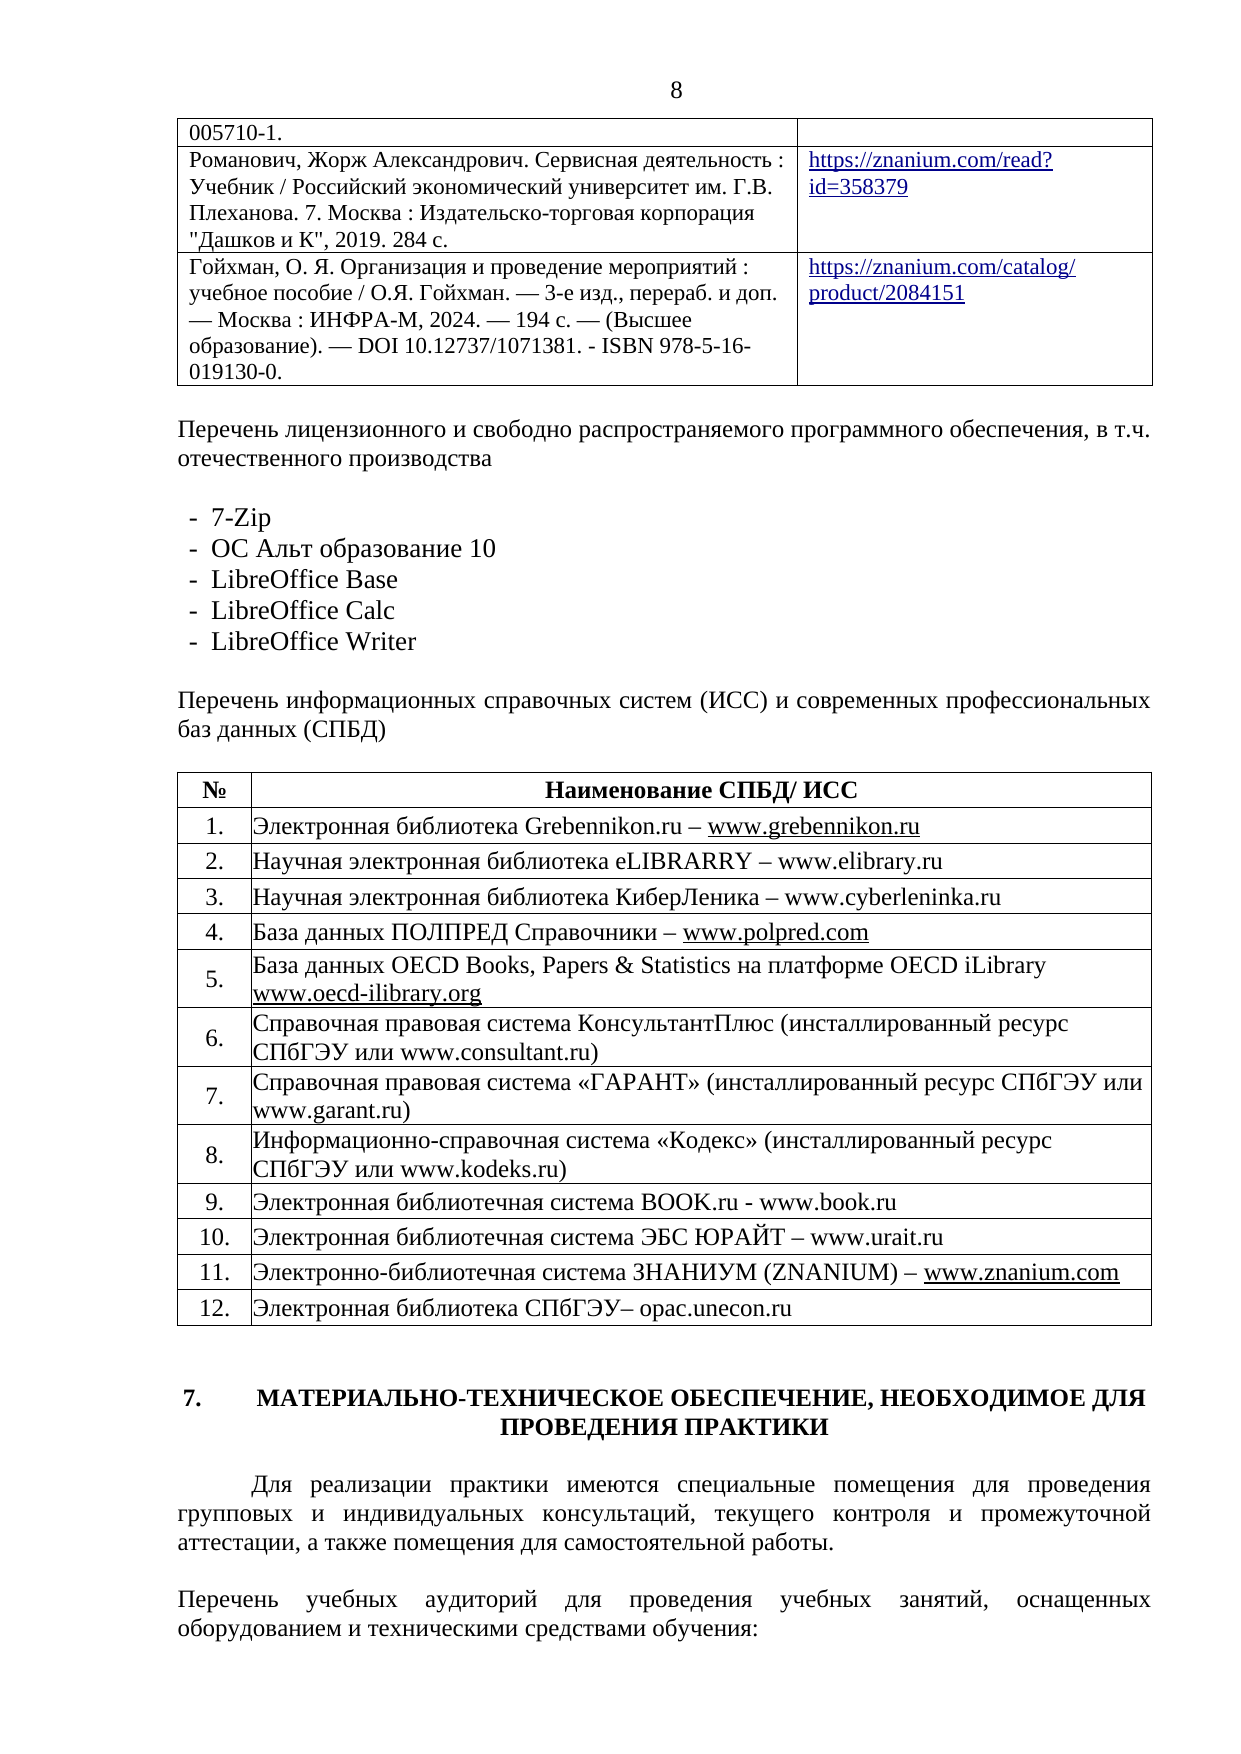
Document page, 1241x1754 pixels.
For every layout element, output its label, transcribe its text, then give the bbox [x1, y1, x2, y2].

table_cell 8. [178, 1125, 251, 1183]
table_cell База данных OECD Books, Papers & Statistics на платформе OECD iLibrary www.oecd-ilibrary.org [252, 950, 1151, 1007]
table_cell Информационно-справочная система «Кодекс» (инсталлированный ресурс СПбГЭУ или www.kodeks.ru) [252, 1125, 1151, 1183]
table_cell - LibreOffice Writer [177, 625, 1150, 657]
table_cell Электронно-библиотечная система ЗНАНИУМ (ZNANIUM) – www.znanium.com [252, 1255, 1151, 1289]
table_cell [798, 119, 1152, 146]
text Перечень информационных справочных систем (ИСС) и современных профессиональных баз данных (СПБД) [177, 685, 1152, 743]
table_cell Справочная правовая система КонсультантПлюс (инсталлированный ресурс СПбГЭУ или www.consultant.ru) [252, 1008, 1151, 1066]
table_cell https://znanium.com/read?id=358379 [798, 147, 1152, 252]
table_cell Справочная правовая система «ГАРАНТ» (инсталлированный ресурс СПбГЭУ или www.garant.ru) [252, 1067, 1151, 1124]
text Для реализации практики имеются специальные помещения для проведения групповых и индивидуальных консультаций, текущего контроля и промежуточной аттестации, а также помещения для самостоятельной работы. [177, 1469, 1152, 1556]
table_cell 3. [178, 879, 251, 913]
table_header № [178, 773, 251, 807]
table_cell 10. [178, 1219, 251, 1254]
table_cell 9. [178, 1184, 251, 1218]
table_cell 2. [178, 844, 251, 878]
table_cell 7. [178, 1067, 251, 1124]
table_cell Научная электронная библиотека eLIBRARRY – www.elibrary.ru [252, 844, 1151, 878]
text Перечень лицензионного и свободно распространяемого программного обеспечения, в т.ч. отечественного производства [177, 414, 1152, 472]
text Перечень учебных аудиторий для проведения учебных занятий, оснащенных оборудованием и техническими средствами обучения: [177, 1584, 1152, 1642]
table_cell Электронная библиотека Grebennikon.ru – www.grebennikon.ru [252, 808, 1151, 842]
table_cell 11. [178, 1255, 251, 1289]
table_cell 5. [178, 950, 251, 1007]
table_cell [178, 119, 797, 146]
table_cell 4. [178, 914, 251, 949]
table_cell Электронная библиотечная система BOOK.ru - www.book.ru [252, 1184, 1151, 1218]
table_cell Электронная библиотека СПбГЭУ– opac.unecon.ru [252, 1290, 1151, 1324]
table_cell - LibreOffice Calc [177, 594, 1150, 625]
table_cell 6. [178, 1008, 251, 1066]
table_cell База данных ПОЛПРЕД Справочники – www.polpred.com [252, 914, 1151, 949]
table_cell Электронная библиотечная система ЭБС ЮРАЙТ – www.urait.ru [252, 1219, 1151, 1254]
table_header Наименование СПБД/ ИСС [252, 773, 1151, 807]
table_cell Романович, Жорж Александрович. Сервисная деятельность : Учебник / Российский экономический университет им. Г.В. Плеханова. 7. Москва : Издательско-торговая корпорация "Дашков и К", 2019. 284 с. [178, 147, 797, 252]
table_cell - ОС Альт образование 10 [177, 532, 1150, 563]
table_header - 7-Zip [177, 501, 1150, 532]
table_cell 12. [178, 1290, 251, 1324]
table_cell - LibreOffice Base [177, 563, 1150, 594]
table_cell Гойхман, О. Я. Организация и проведение мероприятий : учебное пособие / О.Я. Гойхман. — 3-е изд., перераб. и доп. — Москва : ИНФРА-М, 2024. — 194 с. — (Высшее образование). — DOI 10.12737/1071381. - ISBN 978-5-16-019130-0. [178, 253, 797, 385]
table_cell https://znanium.com/catalog/product/2084151 [798, 253, 1152, 385]
list МАТЕРИАЛЬНО-ТЕХНИЧЕСКОЕ ОБЕСПЕЧЕНИЕ, НЕОБХОДИМОЕ ДЛЯ ПРОВЕДЕНИЯ ПРАКТИКИ [177, 1383, 1152, 1441]
table_cell Научная электронная библиотека КиберЛеника – www.cyberleninka.ru [252, 879, 1151, 913]
